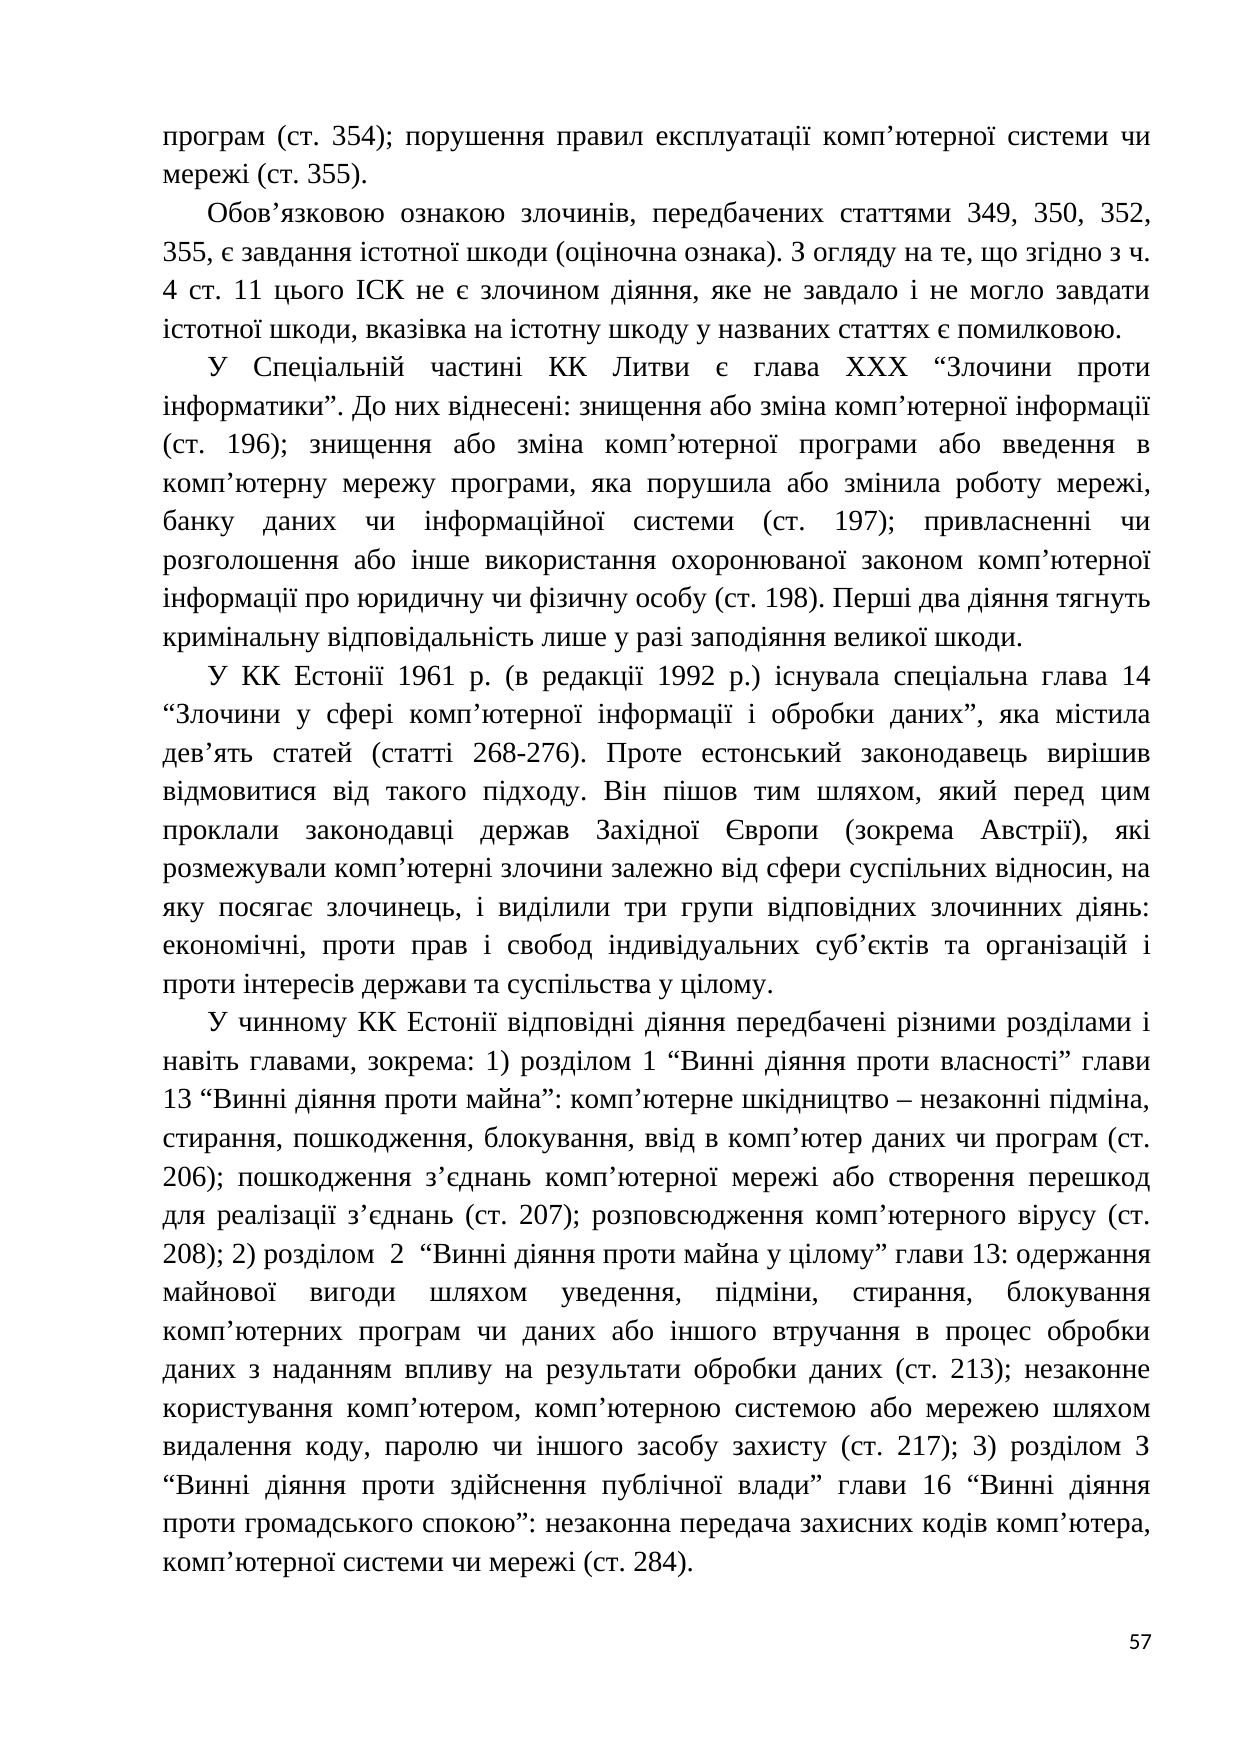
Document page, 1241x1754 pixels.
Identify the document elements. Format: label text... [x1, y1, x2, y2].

text У чинному КК Естонії відповідні діяння передбачені різними розділами і навіть главами, зокрема: 1) розділом 1 “Винні діяння проти власності” глави 13 “Винні діяння проти майна”: комп’ютерне шкідництво – незаконні підміна, стирання, пошкодження, блокування, ввід в комп’ютер даних чи програм (ст. 206); пошкодження з’єднань комп’ютерної мережі або створення перешкод для реалізації з’єднань (ст. 207); розповсюдження комп’ютерного вірусу (ст. 208); 2) розділом 2 “Винні діяння проти майна у цілому” глави 13: одержання майнової вигоди шляхом уведення, підміни, стирання, блокування комп’ютерних програм чи даних або іншого втручання в процес обробки даних з наданням впливу на результати обробки даних (ст. 213); незаконне користування комп’ютером, комп’ютерною системою або мережею шляхом видалення коду, паролю чи іншого засобу захисту (ст. 217); 3) розділом З “Винні діяння проти здійснення публічної влади” глави 16 “Винні діяння проти громадського спокою”: незаконна передача захисних кодів комп’ютера, комп’ютерної системи чи мережі (ст. 284). [162, 1004, 1152, 1578]
text У КК Естонії 1961 р. (в редакції 1992 р.) існувала спеціальна глава 14 “Злочини у сфері комп’ютерної інформації і обробки даних”, яка містила дев’ять статей (статті 268-276). Проте естонський законодавець вирішив відмовитися від такого підходу. Він пішов тим шляхом, який перед цим проклали законодавці держав Західної Європи (зокрема Австрії), які розмежували комп’ютерні злочини залежно від сфери суспільних відносин, на яку посягає злочинець, і виділили три групи відповідних злочинних діянь: економічні, проти прав і свобод індивідуальних суб’єктів та організацій і проти інтересів держави та суспільства у цілому. [162, 658, 1152, 999]
text Обов’язковою ознакою злочинів, передбачених статтями 349, 350, 352, 355, є завдання істотної шкоди (оціночна ознака). З огляду на те, що згідно з ч. 4 ст. 11 цього ІСК не є злочином діяння, яке не завдало і не могло завдати істотної шкоди, вказівка на істотну шкоду у названих статтях є помилковою. [162, 195, 1152, 344]
text У Спеціальній частині КК Литви є глава XXX “Злочини проти інформатики”. До них віднесені: знищення або зміна комп’ютерної інформації (ст. 196); знищення або зміна комп’ютерної програми або введення в комп’ютерну мережу програми, яка порушила або змінила роботу мережі, банку даних чи інформаційної системи (ст. 197); привласненні чи розголошення або інше використання охоронюваної законом комп’ютерної інформації про юридичну чи фізичну особу (ст. 198). Перші два діяння тягнуть кримінальну відповідальність лише у разі заподіяння великої шкоди. [162, 349, 1152, 653]
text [162, 118, 1152, 190]
